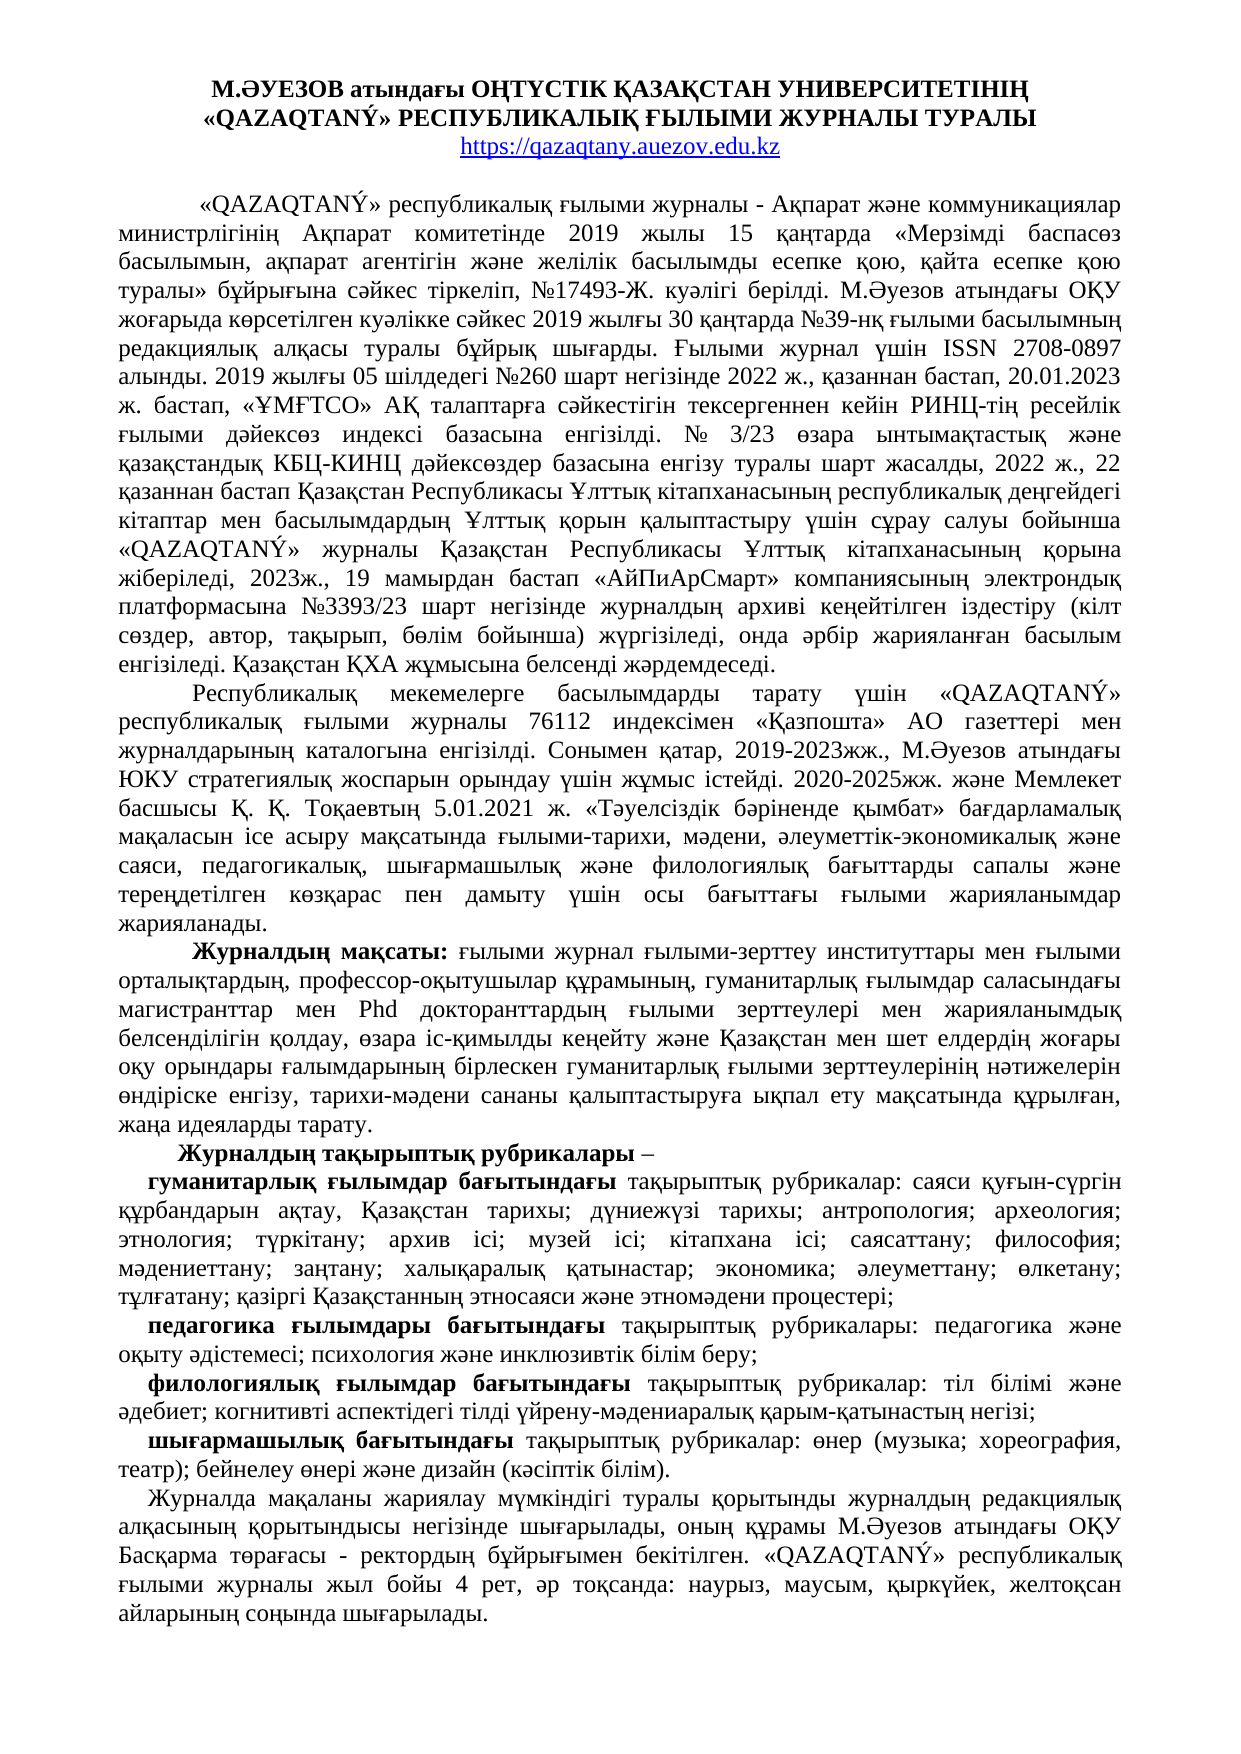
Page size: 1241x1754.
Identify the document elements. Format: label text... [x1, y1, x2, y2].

text педагогика ғылымдары бағытындағы тақырыптық рубрикалары: педагогика және оқыту әдістемесі; психология және инклюзивтік білім беру; [118, 1310, 1122, 1368]
text «QAZAQTANÝ» РЕСПУБЛИКАЛЫҚ ҒЫЛЫМИ ЖУРНАЛЫ ТУРАЛЫ [118, 103, 1122, 131]
text https://qazaqtany.auezov.edu.kz [118, 131, 1122, 160]
text Журналда мақаланы жариялау мүмкіндігі туралы қорытынды журналдың редакциялық алқасының қорытындысы негізінде шығарылады, оның құрамы М.Әуезов атындағы ОҚУ Басқарма төрағасы - ректордың бұйрығымен бекітілген. «QAZAQTANÝ» республикалық ғылыми журналы жыл бойы 4 рет, әр тоқсанда: наурыз, маусым, қыркүйек, желтоқсан айларының соңында шығарылады. [118, 1483, 1122, 1626]
text филологиялық ғылымдар бағытындағы тақырыптық рубрикалар: тіл білімі және әдебиет; когнитивті аспектідегі тілді үйрену-мәдениаралық қарым-қатынастың негізі; [118, 1368, 1122, 1425]
text шығармашылық бағытындағы тақырыптық рубрикалар: өнер (музыка; хореография, театр); бейнелеу өнері және дизайн (кәсіптік білім). [118, 1425, 1122, 1483]
text М.ӘУЕЗОВ атындағы ОҢТҮСТІК ҚАЗАҚСТАН УНИВЕРСИТЕТІНІҢ [118, 74, 1122, 103]
text Журналдың тақырыптық рубрикалары – [118, 1138, 1122, 1166]
text гуманитарлық ғылымдар бағытындағы тақырыптық рубрикалар: саяси қуғын-сүргін құрбандарын ақтау, Қазақстан тарихы; дүниежүзі тарихы; антропология; археология; этнология; түркітану; архив ісі; музей ісі; кітапхана ісі; саясаттану; философия; мәдениеттану; заңтану; халықаралық қатынастар; экономика; әлеуметтану; өлкетану; тұлғатану; қазіргі Қазақстанның этносаяси және этномәдени процестері; [118, 1166, 1122, 1310]
text Республикалық мекемелерге басылымдарды тарату үшін «QAZAQTANÝ» республикалық ғылыми журналы 76112 индексімен «Қазпошта» АО газеттері мен журналдарының каталогына енгізілді. Сонымен қатар, 2019-2023жж., М.Әуезов атындағы ЮКУ стратегиялық жоспарын орындау үшін жұмыс істейді. 2020-2025жж. және Мемлекет басшысы Қ. Қ. Тоқаевтың 5.01.2021 ж. «Тәуелсіздік бәріненде қымбат» бағдарламалық мақаласын ісе асыру мақсатында ғылыми-тарихи, мәдени, әлеуметтік-экономикалық және саяси, педагогикалық, шығармашылық және филологиялық бағыттарды сапалы және тереңдетілген көзқарас пен дамыту үшін осы бағыттағы ғылыми жарияланымдар жарияланады. [118, 678, 1122, 936]
text «QAZAQTANÝ» республикалық ғылыми журналы - Ақпарат және коммуникациялар министрлігінің Ақпарат комитетінде 2019 жылы 15 қаңтарда «Мерзімді баспасөз басылымын, ақпарат агентігін және желілік басылымды есепке қою, қайта есепке қою туралы» бұйрығына сәйкес тіркеліп, №17493-Ж. куәлігі берілді. М.Әуезов атындағы ОҚУ жоғарыда көрсетілген куәлікке сәйкес 2019 жылғы 30 қаңтарда №39-нқ ғылыми басылымның редакциялық алқасы туралы бұйрық шығарды. Ғылыми журнал үшін ISSN 2708-0897 алынды. 2019 жылғы 05 шілдедегі №260 шарт негізінде 2022 ж., қазаннан бастап, 20.01.2023 ж. бастап, «ҰМҒТСО» АҚ талаптарға сәйкестігін тексергеннен кейін РИНЦ-тің ресейлік ғылыми дәйексөз индексі базасына енгізілді. № 3/23 өзара ынтымақтастық және қазақстандық КБЦ-КИНЦ дәйексөздер базасына енгізу туралы шарт жасалды, 2022 ж., 22 қазаннан бастап Қазақстан Республикасы Ұлттық кітапханасының республикалық деңгейдегі кітаптар мен басылымдардың Ұлттық қорын қалыптастыру үшін сұрау салуы бойынша «QAZAQTANÝ» журналы Қазақстан Республикасы Ұлттық кітапханасының қорына жіберіледі, 2023ж., 19 мамырдан бастап «АйПиАрСмарт» компаниясының электрондық платформасына №3393/23 шарт негізінде журналдың архиві кеңейтілген іздестіру (кілт сөздер, автор, тақырып, бөлім бойынша) жүргізіледі, онда әрбір жарияланған басылым енгізіледі. Қазақстан ҚХА жұмысына белсенді жәрдемдеседі. [118, 189, 1122, 678]
text Журналдың мақсаты: ғылыми журнал ғылыми-зерттеу институттары мен ғылыми орталықтардың, профессор-оқытушылар құрамының, гуманитарлық ғылымдар саласындағы магистранттар мен Phd докторанттардың ғылыми зерттеулері мен жарияланымдық белсенділігін қолдау, өзара іс-қимылды кеңейту және Қазақстан мен шет елдердің жоғары оқу орындары ғалымдарының бірлескен гуманитарлық ғылыми зерттеулерінің нәтижелерін өндіріске енгізу, тарихи-мәдени сананы қалыптастыруға ықпал ету мақсатында құрылған, жаңа идеяларды тарату. [118, 936, 1122, 1138]
